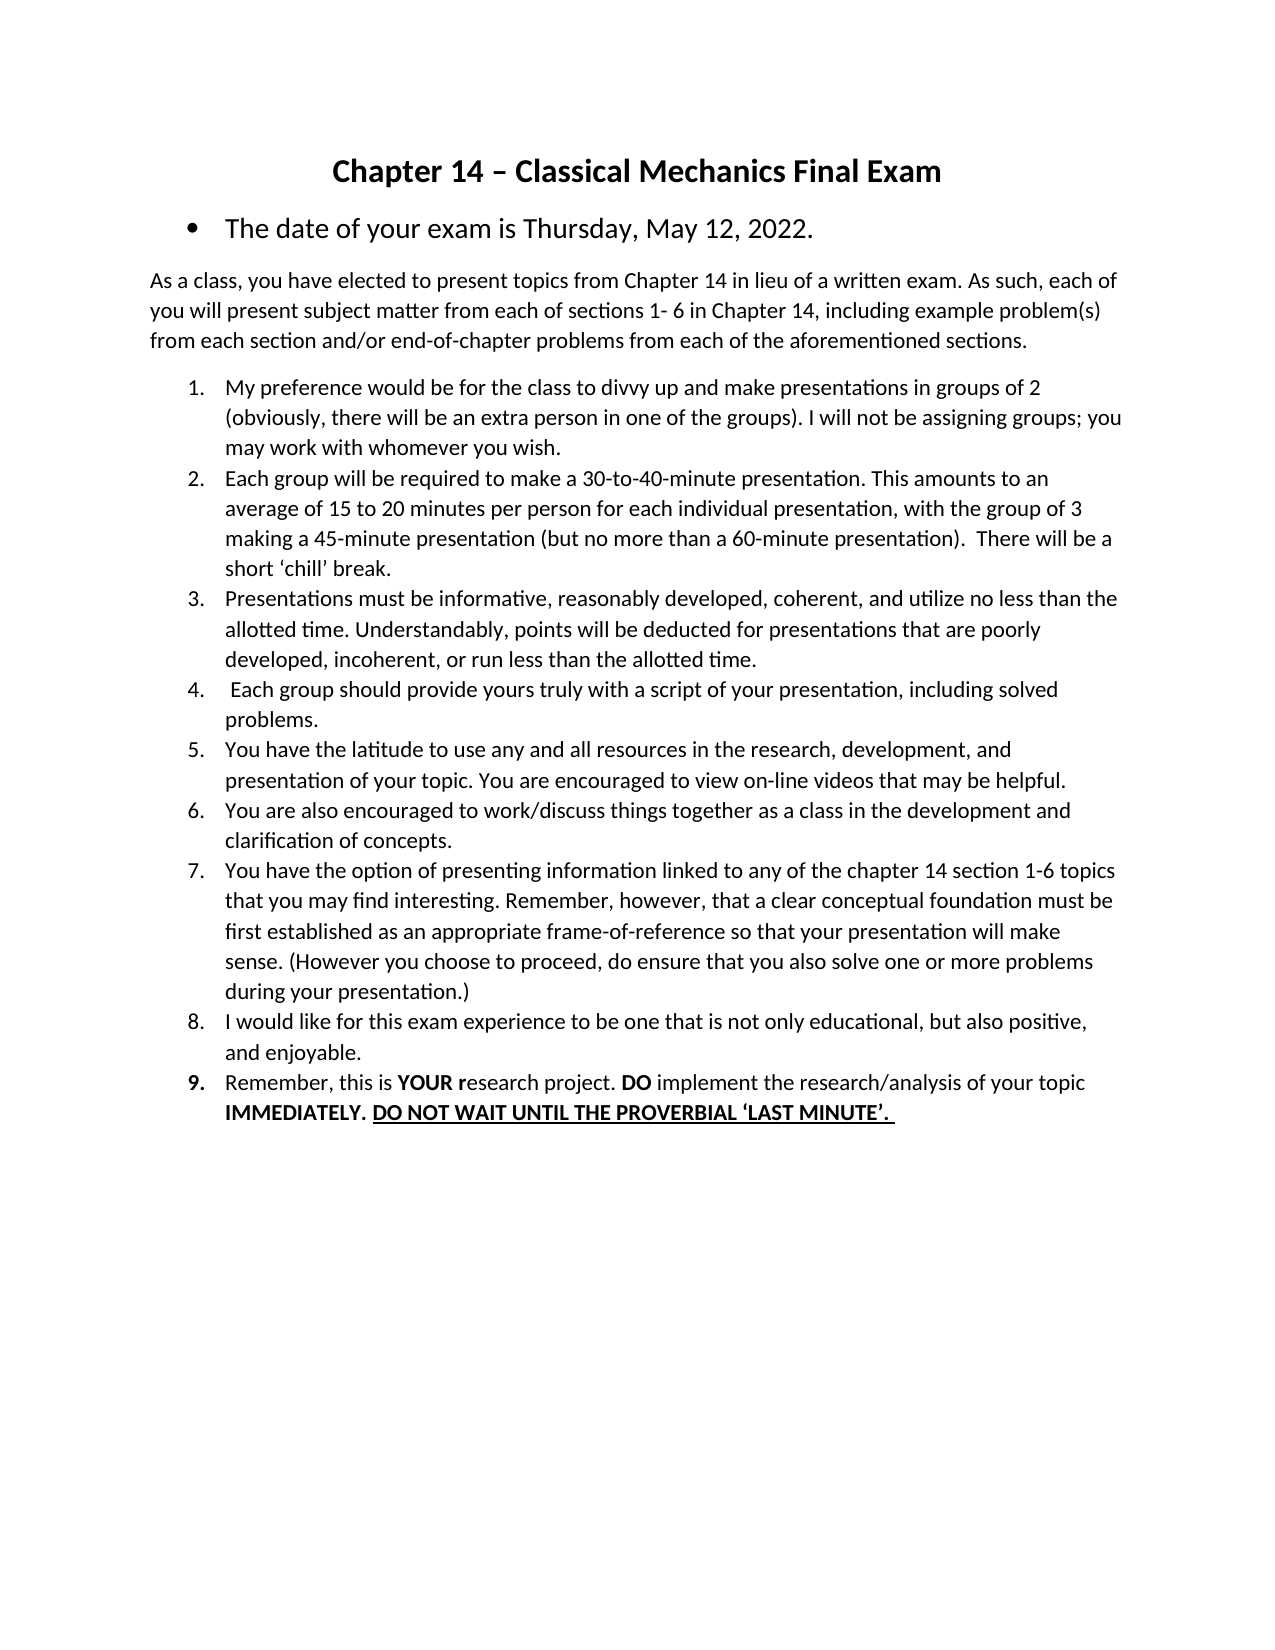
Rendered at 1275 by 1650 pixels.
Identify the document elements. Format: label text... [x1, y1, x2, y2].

list You are also encouraged to work/discuss things together as a class in the development and clarification of concepts. [187, 796, 1125, 854]
list My preference would be for the class to divvy up and make presentations in groups of 2 (obviously, there will be an extra person in one of the groups). I will not be assigning groups; you may work with whomever you wish. [187, 373, 1125, 461]
list Each group should provide yours truly with a script of your presentation, including solved problems. [187, 675, 1125, 733]
list Presentations must be informative, reasonably developed, coherent, and utilize no less than the allotted time. Understandably, points will be deducted for presentations that are poorly developed, incoherent, or run less than the allotted time. [187, 584, 1125, 673]
list The date of your exam is Thursday, May 12, 2022. [187, 211, 1125, 246]
list I would like for this exam experience to be one that is not only educational, but also positive, and enjoyable. [187, 1007, 1125, 1066]
list Remember, this is YOUR research project. DO implement the research/analysis of your topic IMMEDIATELY. DO NOT WAIT UNTIL THE PROVERBIAL ‘LAST MINUTE’. [187, 1068, 1125, 1126]
list Each group will be required to make a 30-to-40-minute presentation. This amounts to an average of 15 to 20 minutes per person for each individual presentation, with the group of 3 making a 45-minute presentation (but no more than a 60-minute presentation). There will be a short ‘chill’ break. [187, 464, 1125, 582]
text As a class, you have elected to present topics from Chapter 14 in lieu of a written exam. As such, each of you will present subject matter from each of sections 1- 6 in Chapter 14, including example problem(s) from each section and/or end-of-chapter problems from each of the aforementioned sections. [150, 266, 1125, 354]
list You have the option of presenting information linked to any of the chapter 14 section 1-6 topics that you may find interesting. Remember, however, that a clear conceptual foundation must be first established as an appropriate frame-of-reference so that your presentation will make sense. (However you choose to proceed, do ensure that you also solve one or more problems during your presentation.) [187, 856, 1125, 1005]
list You have the latitude to use any and all resources in the research, development, and presentation of your topic. You are encouraged to view on-line videos that may be helpful. [187, 736, 1125, 794]
text Chapter 14 – Classical Mechanics Final Exam [150, 150, 1125, 191]
